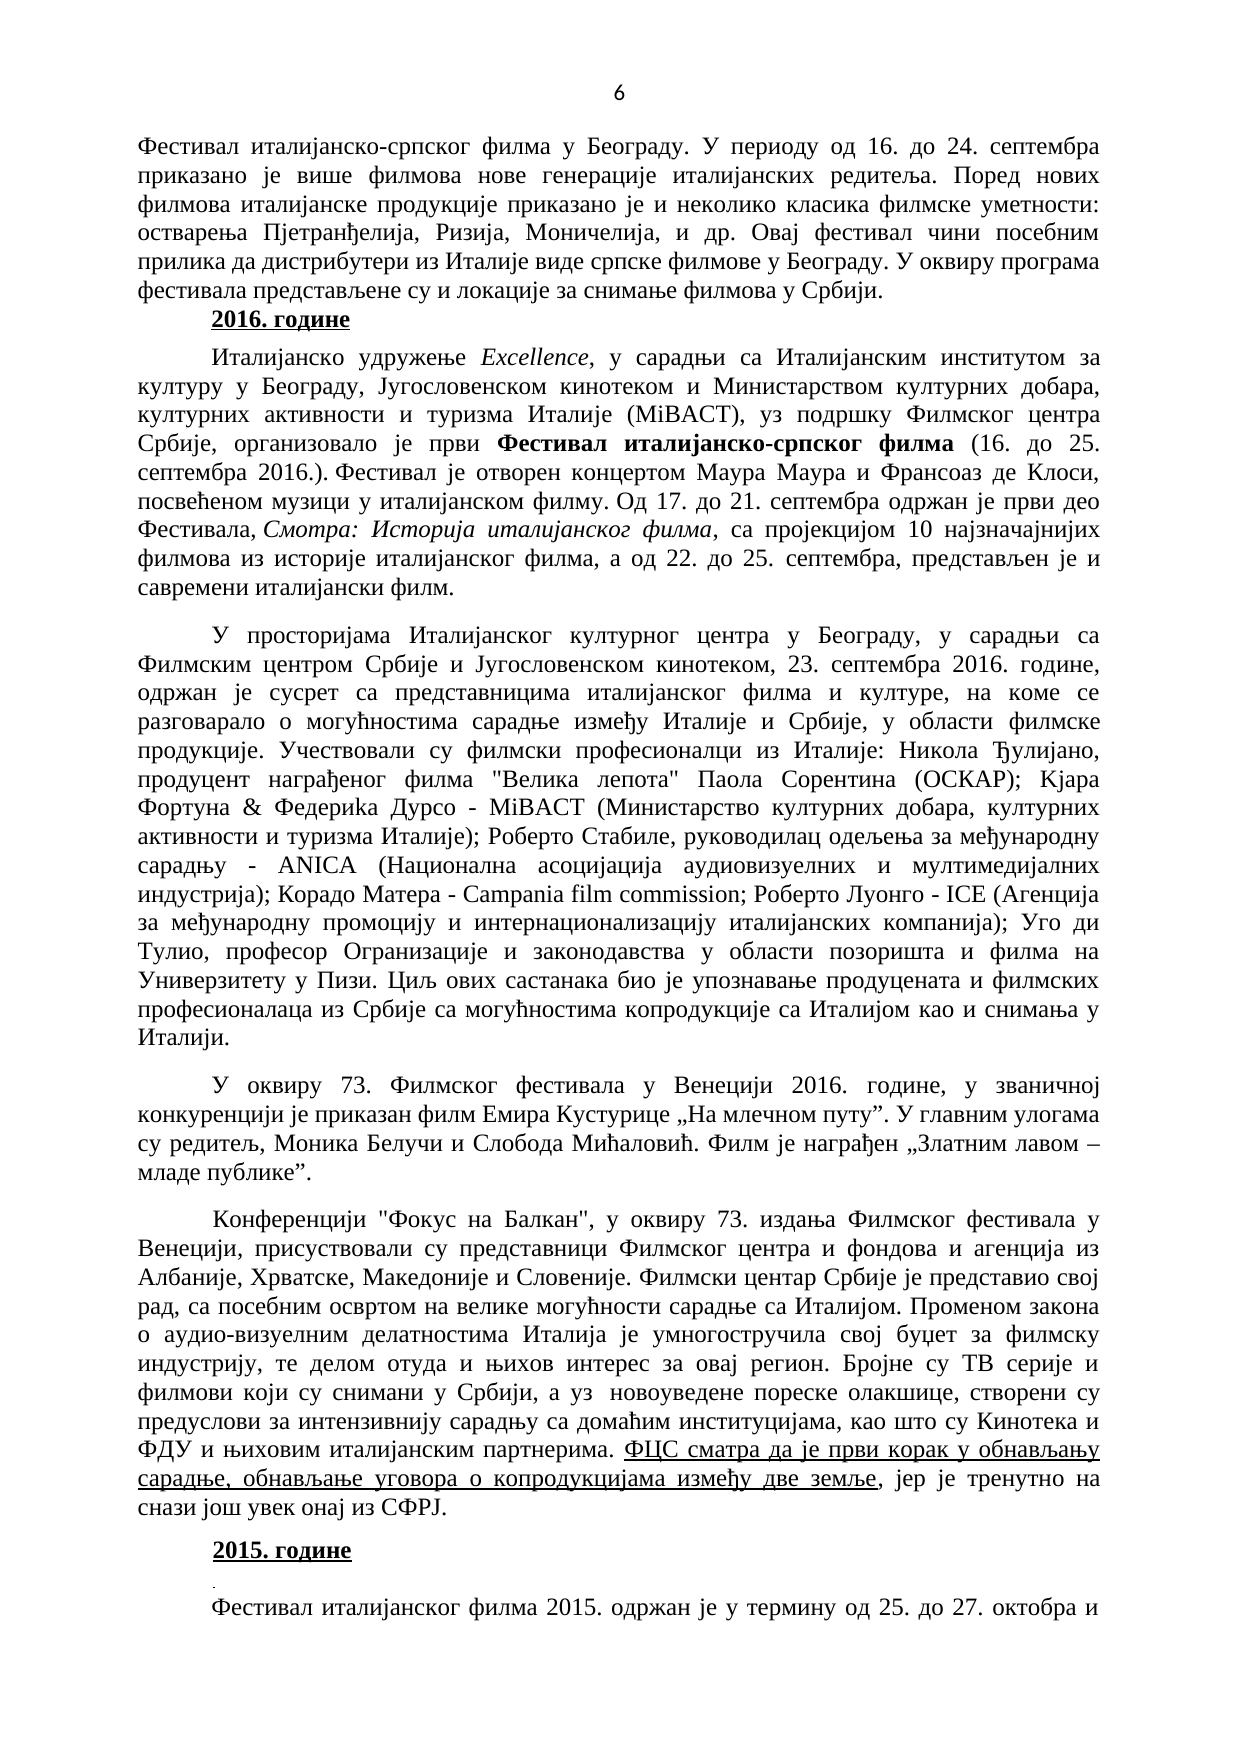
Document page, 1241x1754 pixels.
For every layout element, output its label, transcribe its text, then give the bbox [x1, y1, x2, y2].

text Конференциjи "Фокус на Балкан", у оквиру 73. издања Филмског фестивала у Венециjи, присуствовали су представници Филмског центра и фондова и агенциjа из Албаниjе, Хрватске, Македониjе и Словениjе. Филмски центар Србиjе jе представио свој рад, са посебним освртом на велике могућности сарадње са Италиjом. Променом закона о аудио-визуелним делатностима Италиjа jе умногостручила своj буџет за филмску индустриjу, те делом отуда и њихов интерес за оваj регион. Броjне су ТВ сериjе и филмови коjи су снимани у Србиjи, а уз новоуведене пореске олакшице, створени су предуслови за интензивнију сарадњу са домаћим институциjама, као што су Кинотека и ФДУ и њиховим италиjанским партнерима. ФЦС сматра да jе први корак у обнављању сарадње, обнављање уговора о копродукциjама између две земље, jер jе тренутно на снази jош увек онаj из СФРJ. [137, 1204, 1101, 1521]
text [137, 131, 1101, 304]
text У оквиру 73. Филмског фестивала у Венецији 2016. године, у званичној конкуренцији је приказан филм Емира Кустурице „На млечном путу”. У главним улогама су редитељ, Моника Белучи и Слобода Мићаловић. Филм је награђен „Златним лавом – младе публике”. [137, 1070, 1101, 1185]
text 2016. године [137, 304, 1101, 332]
text У просторијама Италијанског културног центра у Београду, у сарадњи са Филмским центром Србије и Југословенском кинотеком, 23. септембра 2016. године, одржан је сусрет са представницима италијанског филма и културе, на коме се разговарало о могућностима сарадње између Италије и Србије, у области филмске продукције. Учествовали су филмски професионалци из Италиjе: Никола Ђулиjано, продуцент награђеног филма "Велика лепота" Паола Сорентина (ОСКАР); Kjара Фортуна & Федериkа Дурсо - MiBACT (Министарство културних добара, културних активности и туризма Италиjе); Роберто Стабиле, руководилац одељења за међународну сарадњу - ANICA (Национална асоциjациjа аудиовизуелних и мултимедиjалних индустриjа); Корадо Матера - Campania film commission; Роберто Луонго - ICE (Агенциjа за међународну промоциjу и интернационализациjу италиjанских компаниjа); Уго ди Тулио, професор Огранизациjе и законодавства у области позоришта и филма на Универзитету у Пизи. Циљ ових састанака био jе упознавање продуцената и филмских професионалаца из Србиjе са могућностима копродукциjе са Италиjом као и снимања у Италиjи. [137, 620, 1101, 1051]
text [137, 1592, 1101, 1621]
text 2015. године [137, 1535, 1101, 1564]
text Италијанско удружење Excellence, у сарадњи са Италиjанским институтом за културу у Београду, Jугословенском кинотеком и Министарством културних добара, културних активности и туризма Италиjе (MiBACT), уз подршку Филмског центра Србиjе, организовало jе први Фестивал италиjанско-српског филма (16. до 25. септембра 2016.). Фестивал jе отворен концертом Маура Маура и Франсоаз де Клоси, посвећеном музици у италиjанском филму. Од 17. до 21. септембра одржан је први део Фестивала, Смотра: Историjа италиjанског филма, са проjекциjом 10 најзначајнијих филмова из историjе италиjанског филма, а од 22. до 25. септембра, представљен jе и савремени италиjански филм. [137, 342, 1101, 601]
